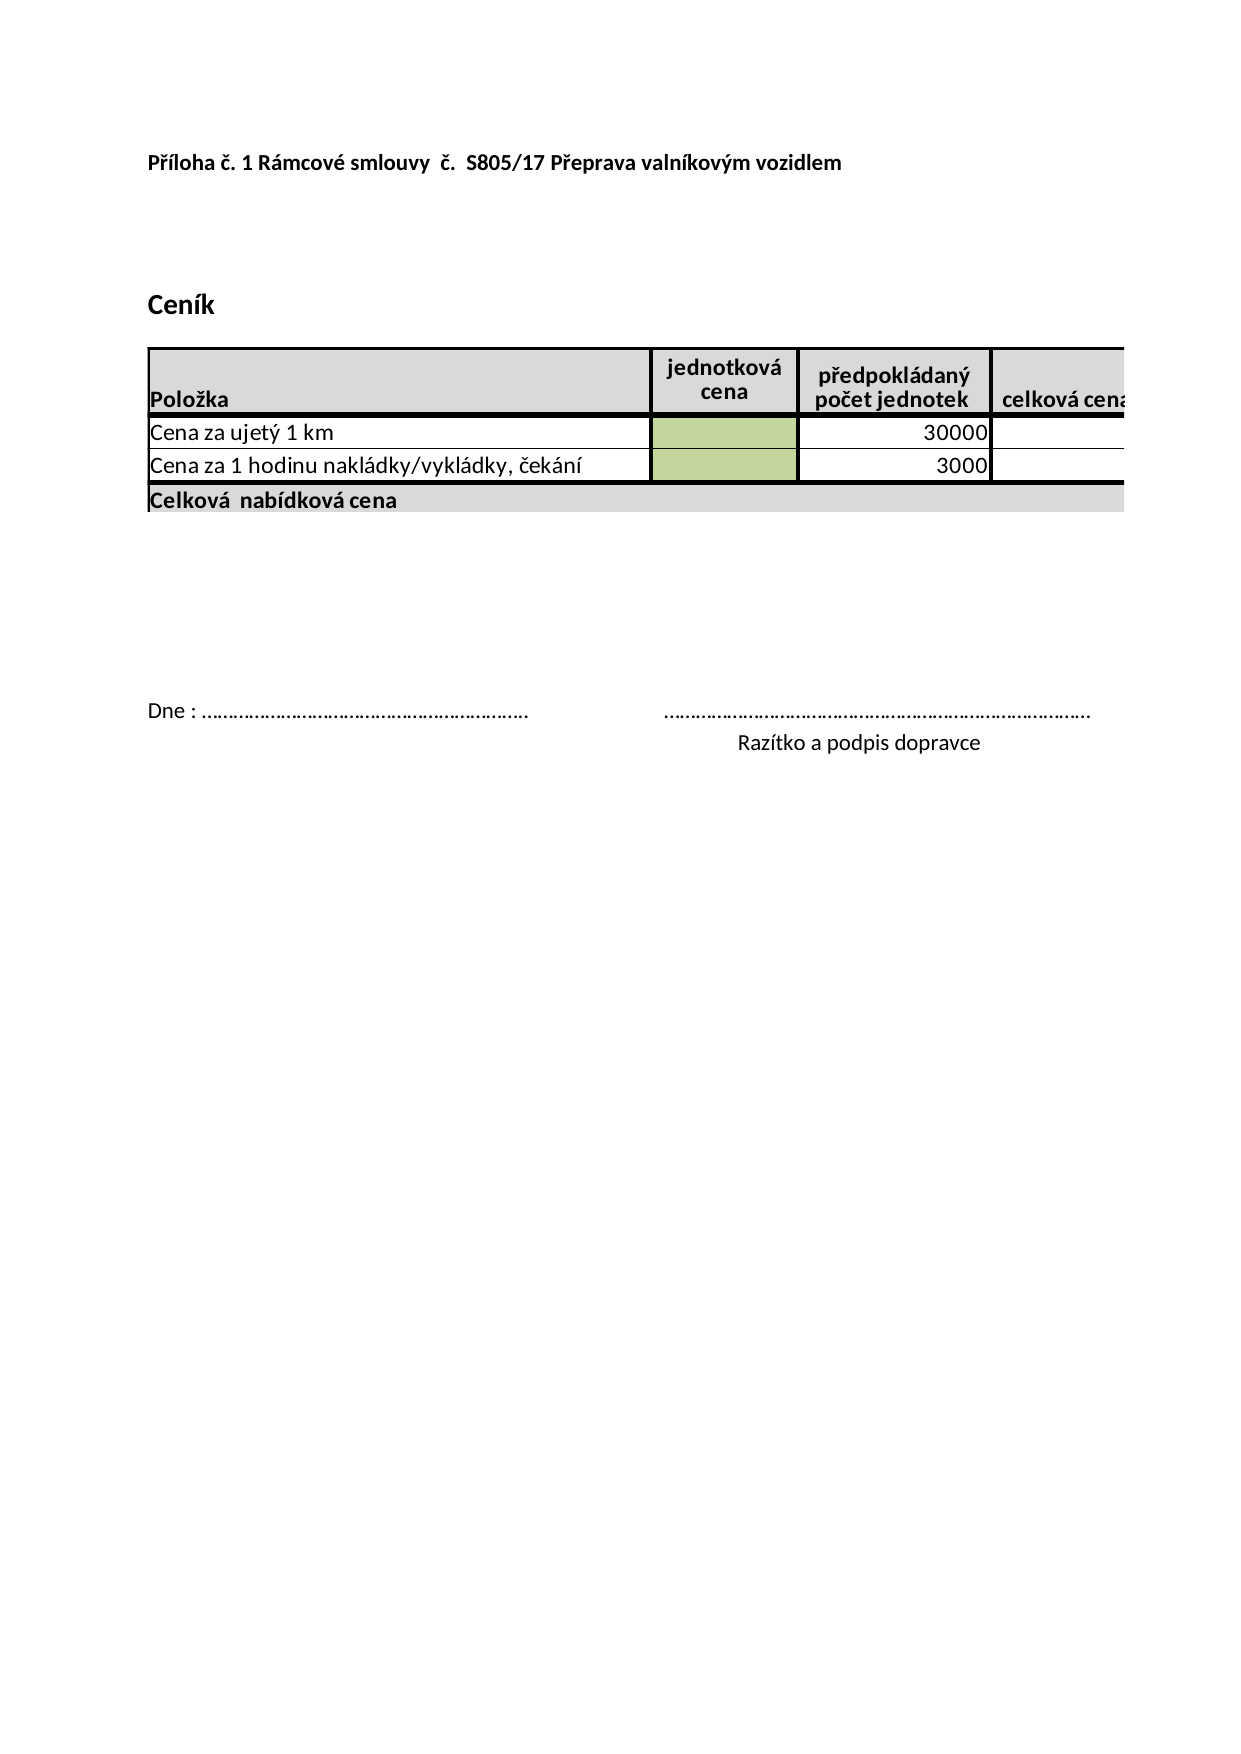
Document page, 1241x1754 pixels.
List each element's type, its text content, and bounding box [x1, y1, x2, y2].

text Razítko a podpis dopravce [148, 728, 1093, 756]
text Dne : …………………………………………………….. ……………………………………………………………………… [148, 696, 1093, 724]
text Ceník [148, 286, 1093, 321]
text Příloha č. 1 Rámcové smlouvy č. S805/17 Přeprava valníkovým vozidlem [148, 148, 1093, 176]
